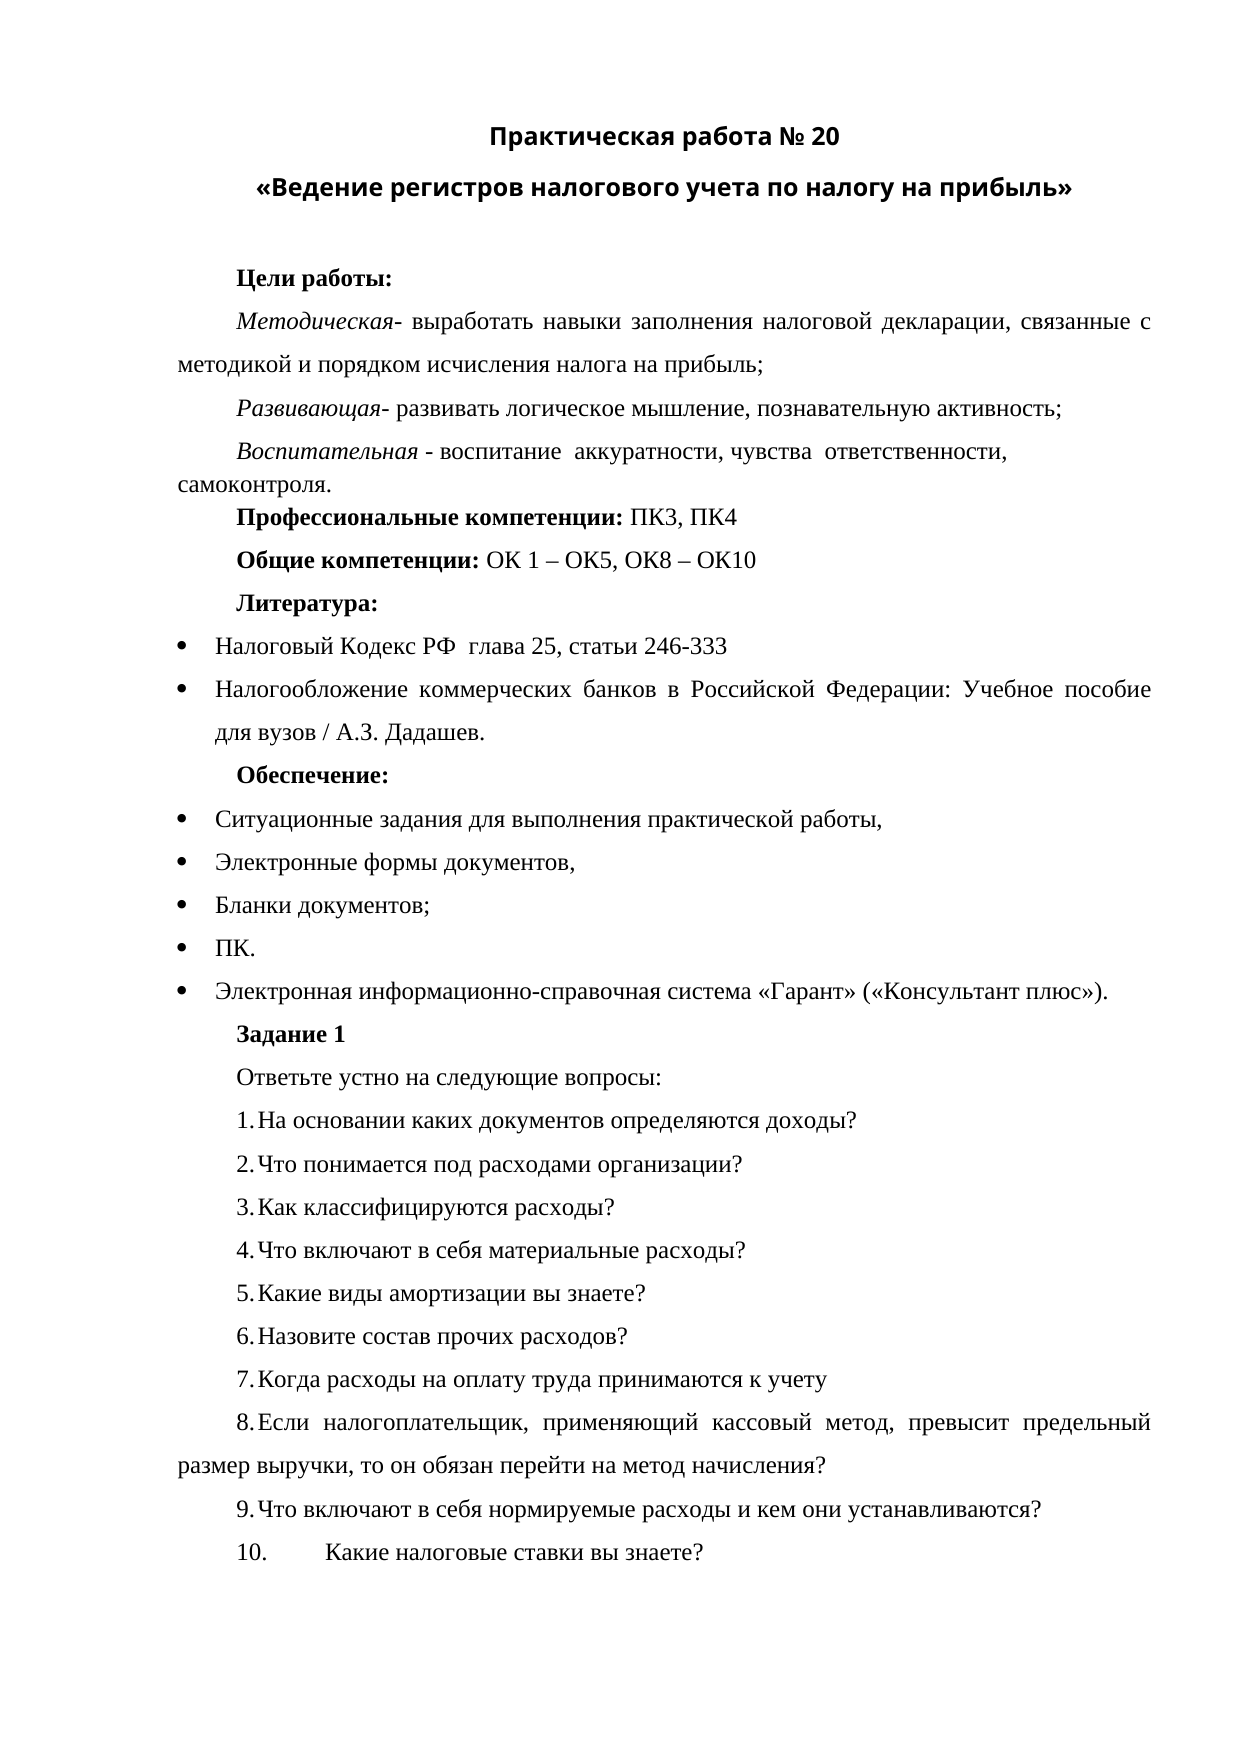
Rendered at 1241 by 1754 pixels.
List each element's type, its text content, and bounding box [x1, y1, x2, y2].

subtitle «Ведение регистров налогового учета по налогу на прибыль» [177, 169, 1152, 203]
text Методическая- выработать навыки заполнения налоговой декларации, связанные с методикой и порядком исчисления налога на прибыль; [177, 306, 1152, 378]
text Обеспечение: [177, 761, 1152, 789]
list Налогообложение коммерческих банков в Российской Федерации: Учебное пособие для вузов / А.З. Дадашев. [177, 674, 1152, 746]
text Развивающая- развивать логическое мышление, познавательную активность; [177, 393, 1152, 421]
text Литература: [177, 588, 1152, 617]
text Воспитательная - воспитание аккуратности, чувства ответственности, самоконтроля. [177, 436, 1152, 498]
list Электронные формы документов, [177, 847, 1152, 876]
list Какие налоговые ставки вы знаете? [177, 1537, 1152, 1566]
text Задание 1 [177, 1019, 1152, 1048]
list Что включают в себя нормируемые расходы и кем они устанавливаются? [177, 1494, 1152, 1522]
list Бланки документов; [177, 890, 1152, 919]
list Назовите состав прочих расходов? [177, 1321, 1152, 1350]
list Как классифицируются расходы? [177, 1192, 1152, 1221]
list ПК. [177, 933, 1152, 962]
text Цели работы: [177, 263, 1152, 292]
text Общие компетенции: ОК 1 – ОК5, ОК8 – ОК10 [177, 545, 1152, 574]
list Электронная информационно-справочная система «Гарант» («Консультант плюс»). [177, 976, 1152, 1005]
list Ситуационные задания для выполнения практической работы, [177, 804, 1152, 832]
list Какие виды амортизации вы знаете? [177, 1278, 1152, 1307]
list Если налогоплательщик, применяющий кассовый метод, превысит предельный размер выручки, то он обязан перейти на метод начисления? [177, 1407, 1152, 1479]
list На основании каких документов определяются доходы? [177, 1106, 1152, 1134]
list Когда расходы на оплату труда принимаются к учету [177, 1364, 1152, 1393]
list Что включают в себя материальные расходы? [177, 1235, 1152, 1264]
text Профессиональные компетенции: ПК3, ПК4 [177, 502, 1152, 531]
list Налоговый Кодекс РФ глава 25, статьи 246-333 [177, 631, 1152, 660]
subtitle Практическая работа № 20 [177, 118, 1152, 152]
text Ответьте устно на следующие вопросы: [177, 1062, 1152, 1091]
list Что понимается под расходами организации? [177, 1149, 1152, 1177]
